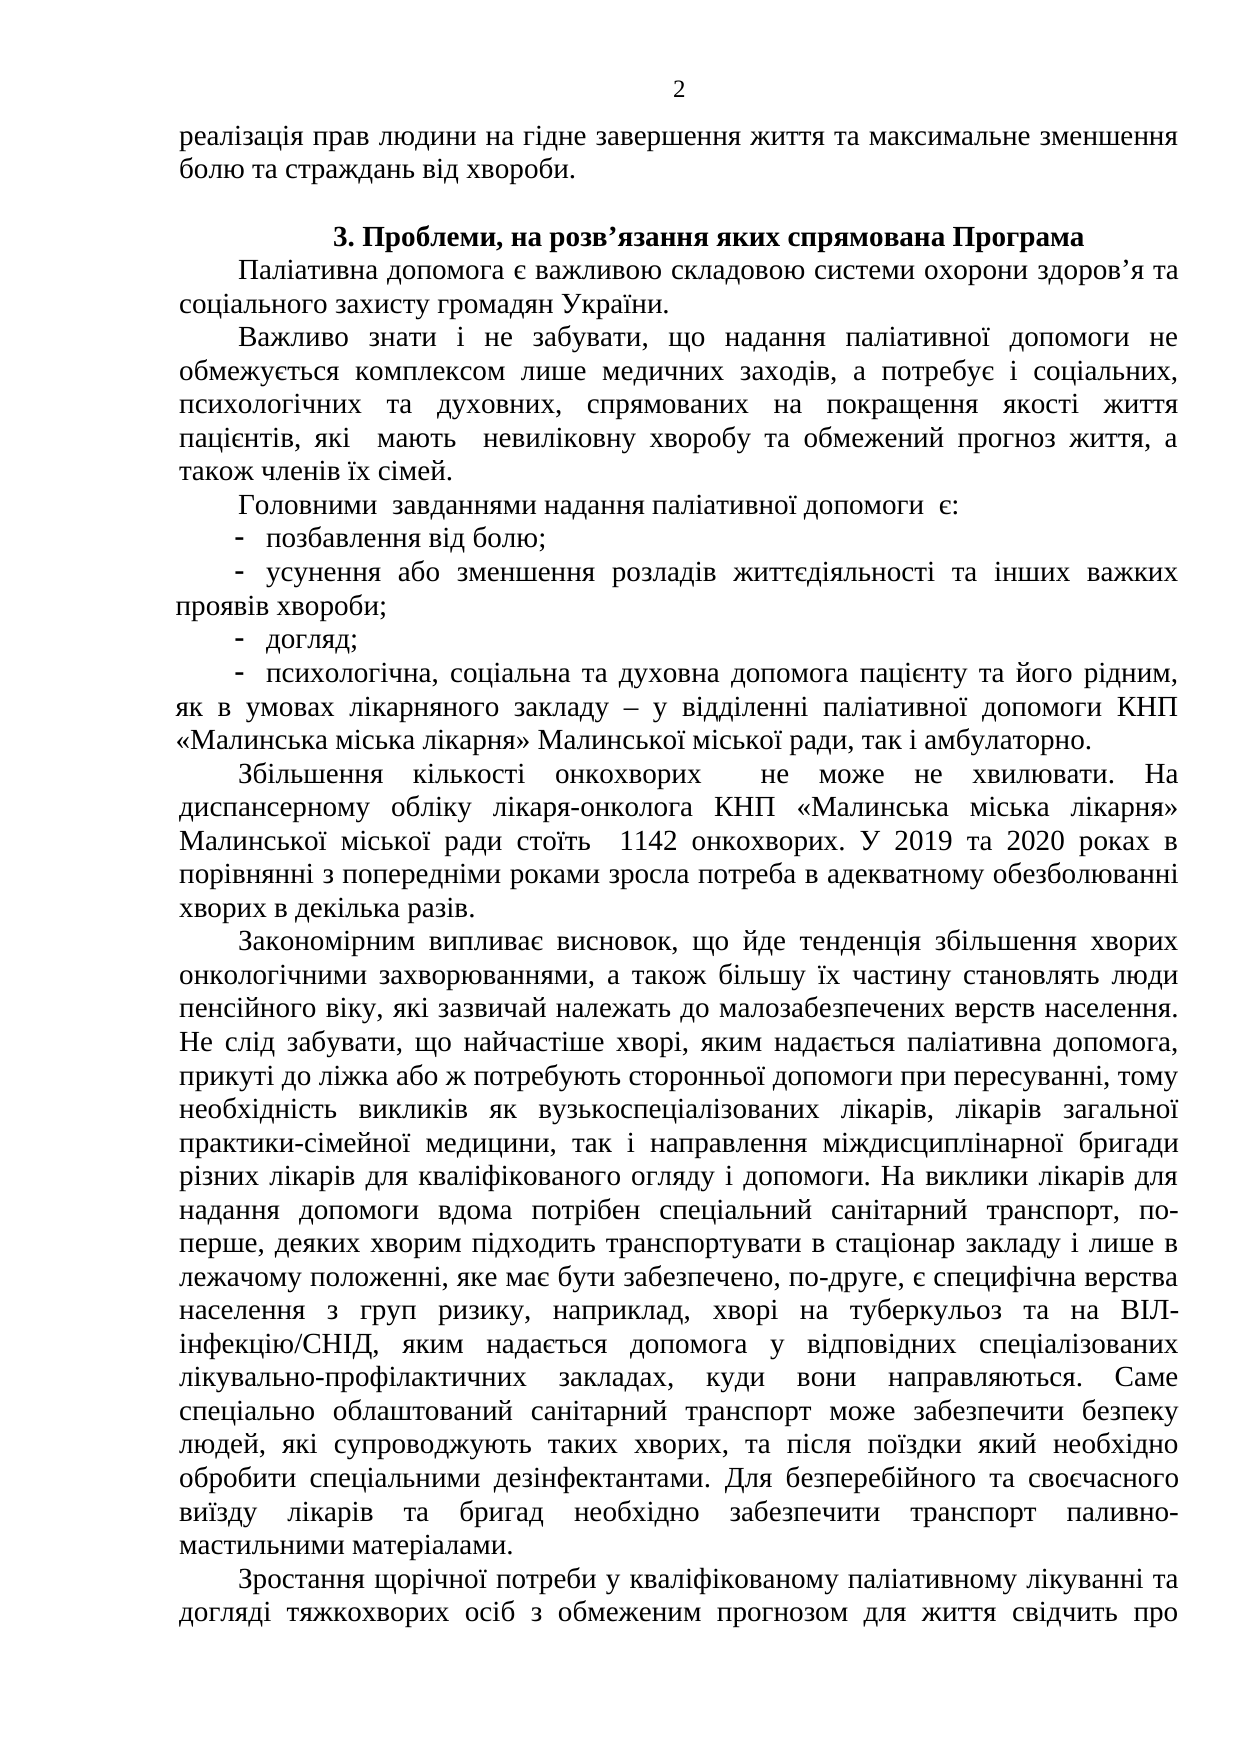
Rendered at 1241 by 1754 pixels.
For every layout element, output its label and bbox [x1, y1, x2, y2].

table_header [179, 118, 1179, 1628]
